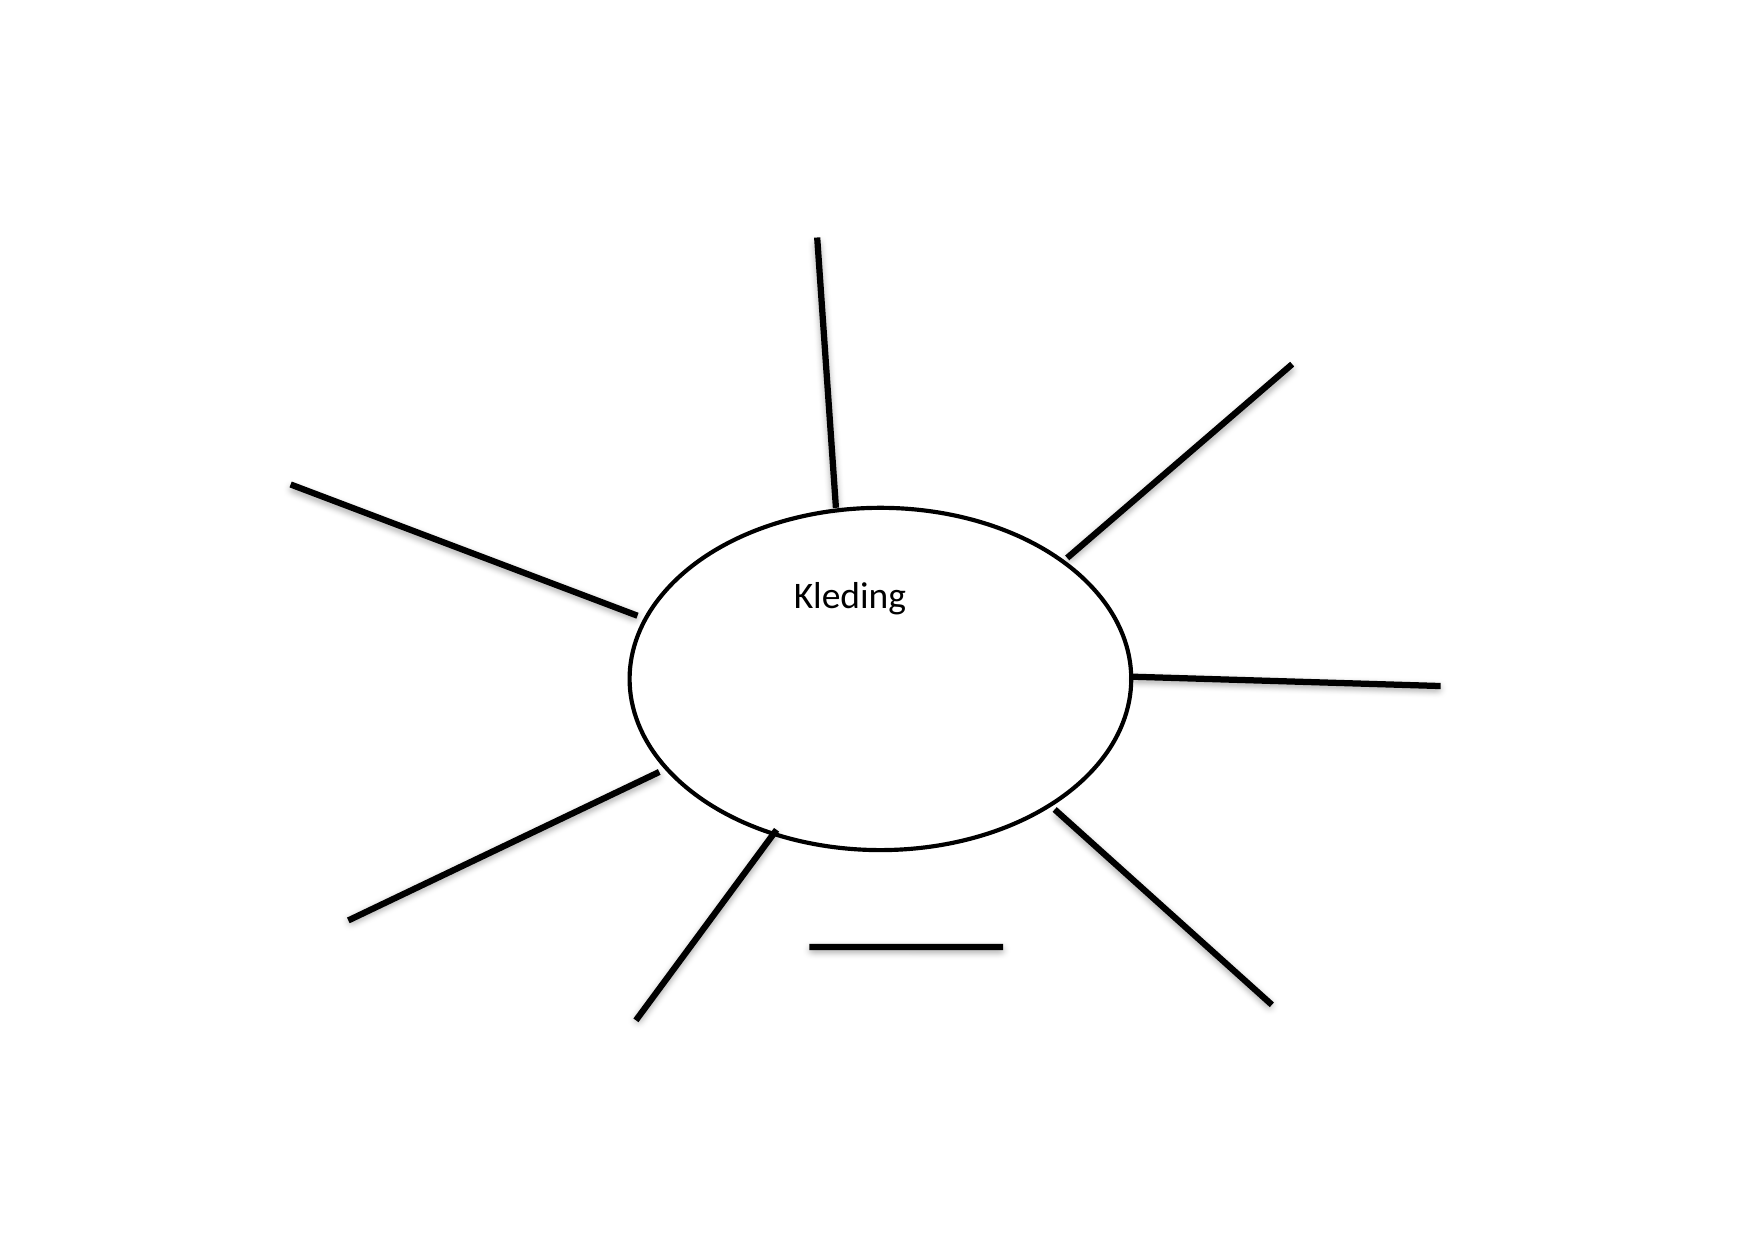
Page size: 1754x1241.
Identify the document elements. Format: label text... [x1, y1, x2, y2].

text Kleding [650, 572, 1111, 618]
text Kleding [538, 572, 680, 618]
text Kleding [148, 572, 613, 618]
text Kleding [1081, 572, 1606, 618]
